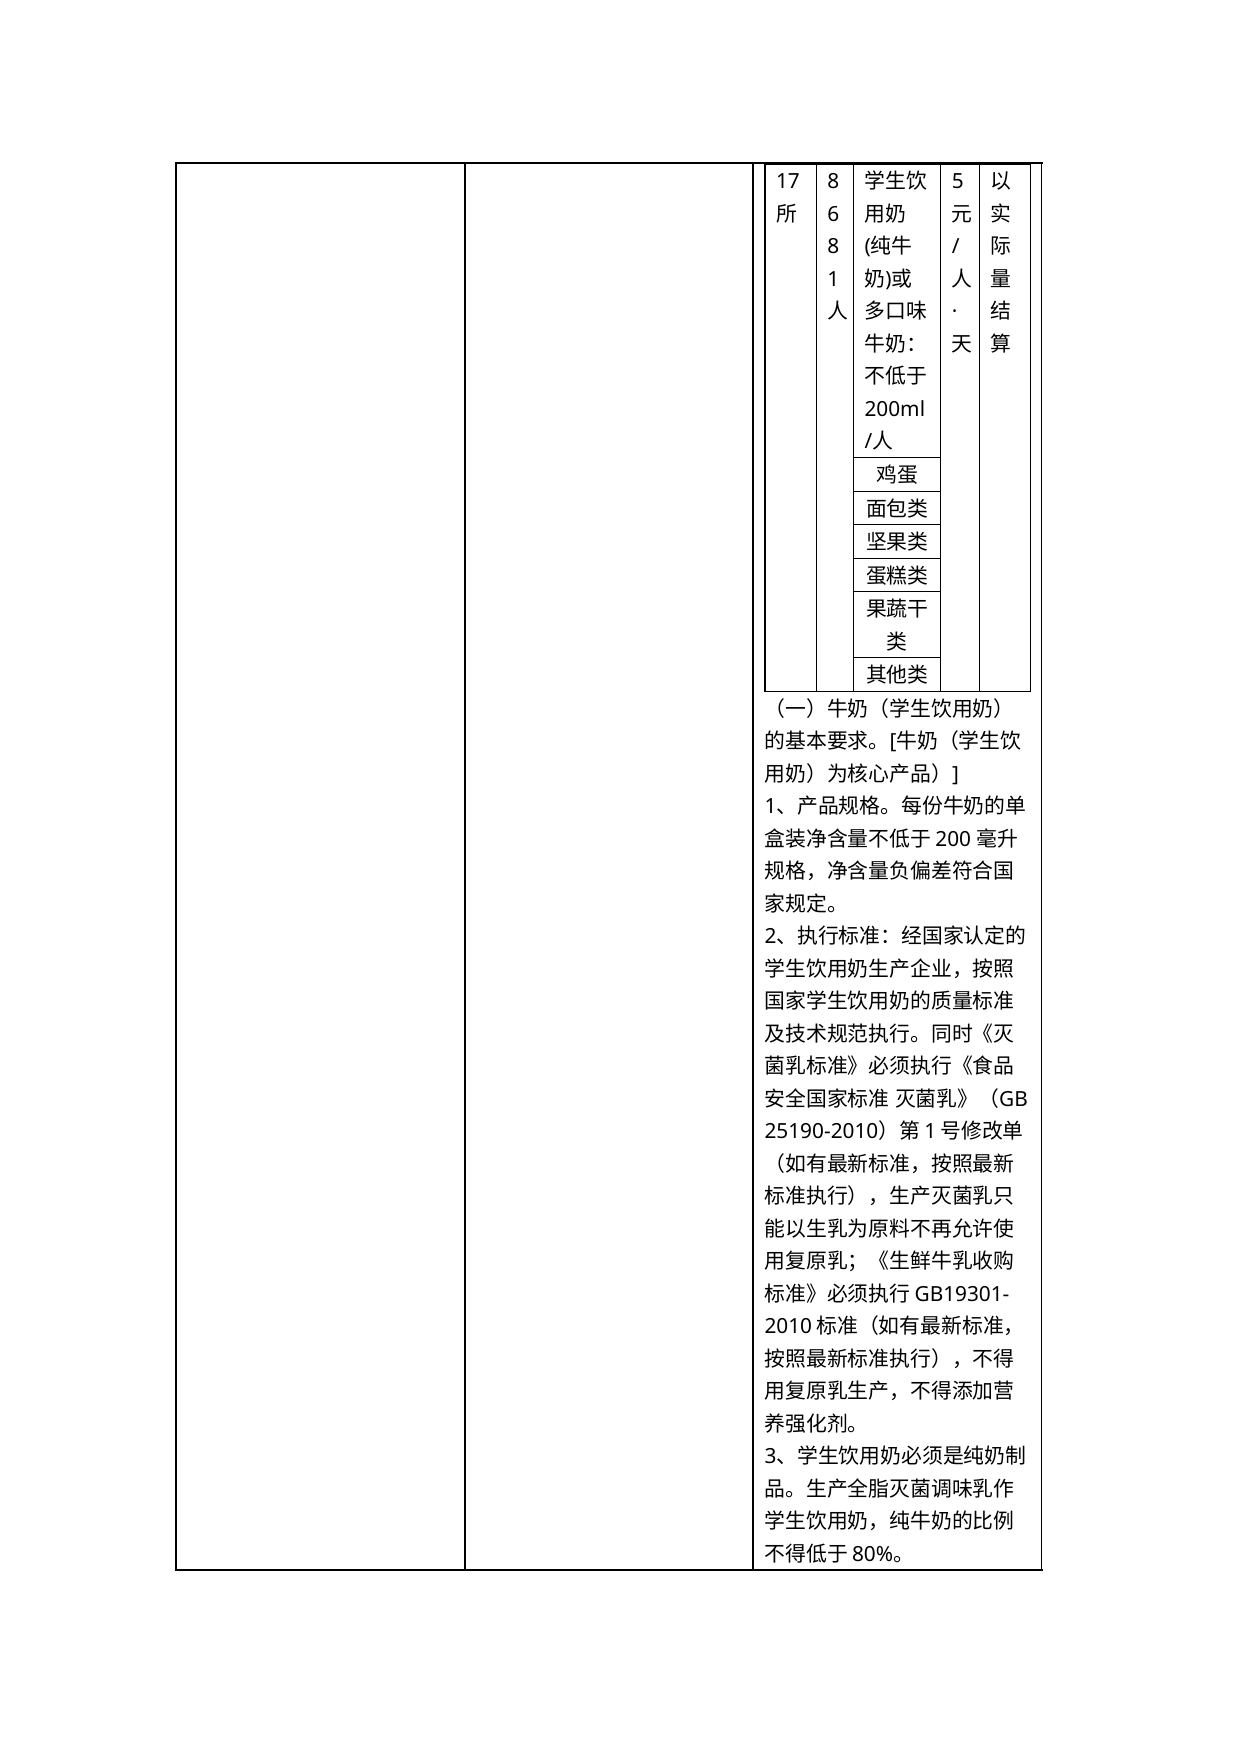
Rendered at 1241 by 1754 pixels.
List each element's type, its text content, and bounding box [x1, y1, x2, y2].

table_cell 1 [177, 164, 464, 1569]
table_cell ★ [466, 164, 752, 1569]
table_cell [754, 164, 1041, 1569]
